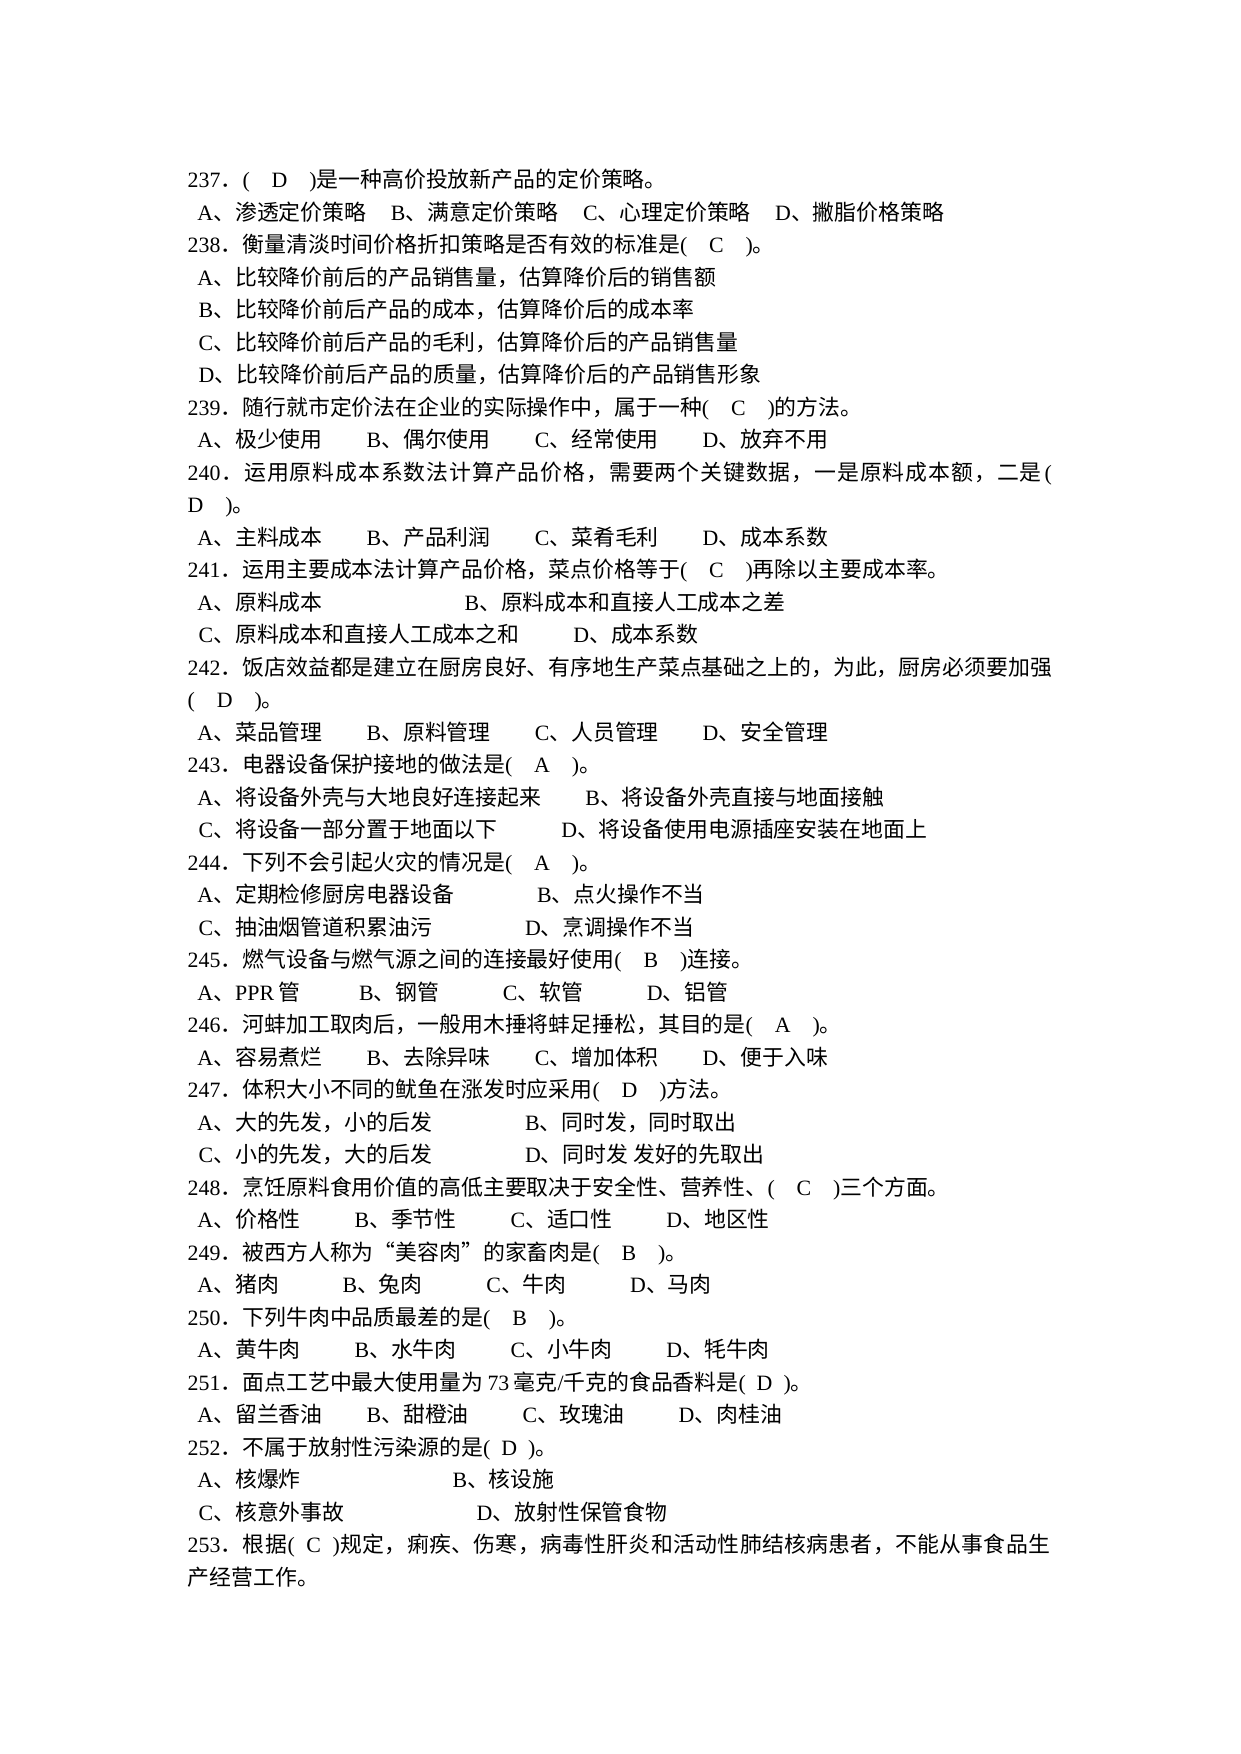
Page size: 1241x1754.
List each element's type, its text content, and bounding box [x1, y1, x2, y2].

text A、原料成本 B、原料成本和直接人工成本之差 [187, 584, 1053, 617]
text A、猪肉 B、兔肉 C、牛肉 D、马肉 [187, 1267, 1053, 1299]
text A、大的先发，小的后发 B、同时发，同时取出 [187, 1104, 1053, 1137]
text A、留兰香油 B、甜橙油 C、玫瑰油 D、肉桂油 [187, 1397, 1053, 1429]
text C、抽油烟管道积累油污 D、烹调操作不当 [187, 909, 1053, 942]
text A、容易煮烂 B、去除异味 C、增加体积 D、便于入味 [187, 1039, 1053, 1072]
text 252．不属于放射性污染源的是( D )。 [187, 1429, 1053, 1462]
text A、定期检修厨房电器设备 B、点火操作不当 [187, 877, 1053, 909]
text 244．下列不会引起火灾的情况是( A )。 [187, 844, 1053, 877]
text 246．河蚌加工取肉后，一般用木捶将蚌足捶松，其目的是( A )。 [187, 1007, 1053, 1039]
text A、黄牛肉 B、水牛肉 C、小牛肉 D、牦牛肉 [187, 1332, 1053, 1364]
text A、PPR管 B、钢管 C、软管 D、铝管 [187, 974, 1053, 1007]
text C、核意外事故 D、放射性保管食物 [187, 1494, 1053, 1527]
text C、小的先发，大的后发 D、同时发 发好的先取出 [187, 1137, 1053, 1169]
text C、原料成本和直接人工成本之和 D、成本系数 [187, 617, 1053, 649]
text C、将设备一部分置于地面以下 D、将设备使用电源插座安装在地面上 [187, 812, 1053, 844]
text 243．电器设备保护接地的做法是( A )。 [187, 747, 1053, 779]
text A、比较降价前后的产品销售量，估算降价后的销售额 [187, 259, 1053, 292]
text 240．运用原料成本系数法计算产品价格，需要两个关键数据，一是原料成本额，二是( D )。 [187, 454, 1053, 519]
text B、比较降价前后产品的成本，估算降价后的成本率 [187, 292, 1053, 324]
text 237．( D )是一种高价投放新产品的定价策略。 [187, 162, 1053, 194]
text C、比较降价前后产品的毛利，估算降价后的产品销售量 [187, 324, 1053, 357]
text 250．下列牛肉中品质最差的是( B )。 [187, 1299, 1053, 1332]
text A、极少使用 B、偶尔使用 C、经常使用 D、放弃不用 [187, 422, 1053, 454]
text A、主料成本 B、产品利润 C、菜肴毛利 D、成本系数 [187, 519, 1053, 552]
text 253．根据( C )规定，痢疾、伤寒，病毒性肝炎和活动性肺结核病患者，不能从事食品生产经营工作。 [187, 1527, 1053, 1592]
text 251．面点工艺中最大使用量为73毫克/千克的食品香料是( D )。 [187, 1364, 1053, 1397]
text A、核爆炸 B、核设施 [187, 1462, 1053, 1494]
text 248．烹饪原料食用价值的高低主要取决于安全性、营养性、( C )三个方面。 [187, 1169, 1053, 1202]
text 238．衡量清淡时间价格折扣策略是否有效的标准是( C )。 [187, 227, 1053, 259]
text 239．随行就市定价法在企业的实际操作中，属于一种( C )的方法。 [187, 389, 1053, 422]
text A、菜品管理 B、原料管理 C、人员管理 D、安全管理 [187, 714, 1053, 747]
text A、将设备外壳与大地良好连接起来 B、将设备外壳直接与地面接触 [187, 779, 1053, 812]
text 245．燃气设备与燃气源之间的连接最好使用( B )连接。 [187, 942, 1053, 974]
text 241．运用主要成本法计算产品价格，菜点价格等于( C )再除以主要成本率。 [187, 552, 1053, 584]
text A、渗透定价策略 B、满意定价策略 C、心理定价策略 D、撇脂价格策略 [187, 194, 1053, 227]
text 247．体积大小不同的鱿鱼在涨发时应采用( D )方法。 [187, 1072, 1053, 1104]
text A、价格性 B、季节性 C、适口性 D、地区性 [187, 1202, 1053, 1234]
text 242．饭店效益都是建立在厨房良好、有序地生产菜点基础之上的，为此，厨房必须要加强( D )。 [187, 649, 1053, 714]
text D、比较降价前后产品的质量，估算降价后的产品销售形象 [187, 357, 1053, 389]
text 249．被西方人称为“美容肉”的家畜肉是( B )。 [187, 1234, 1053, 1267]
